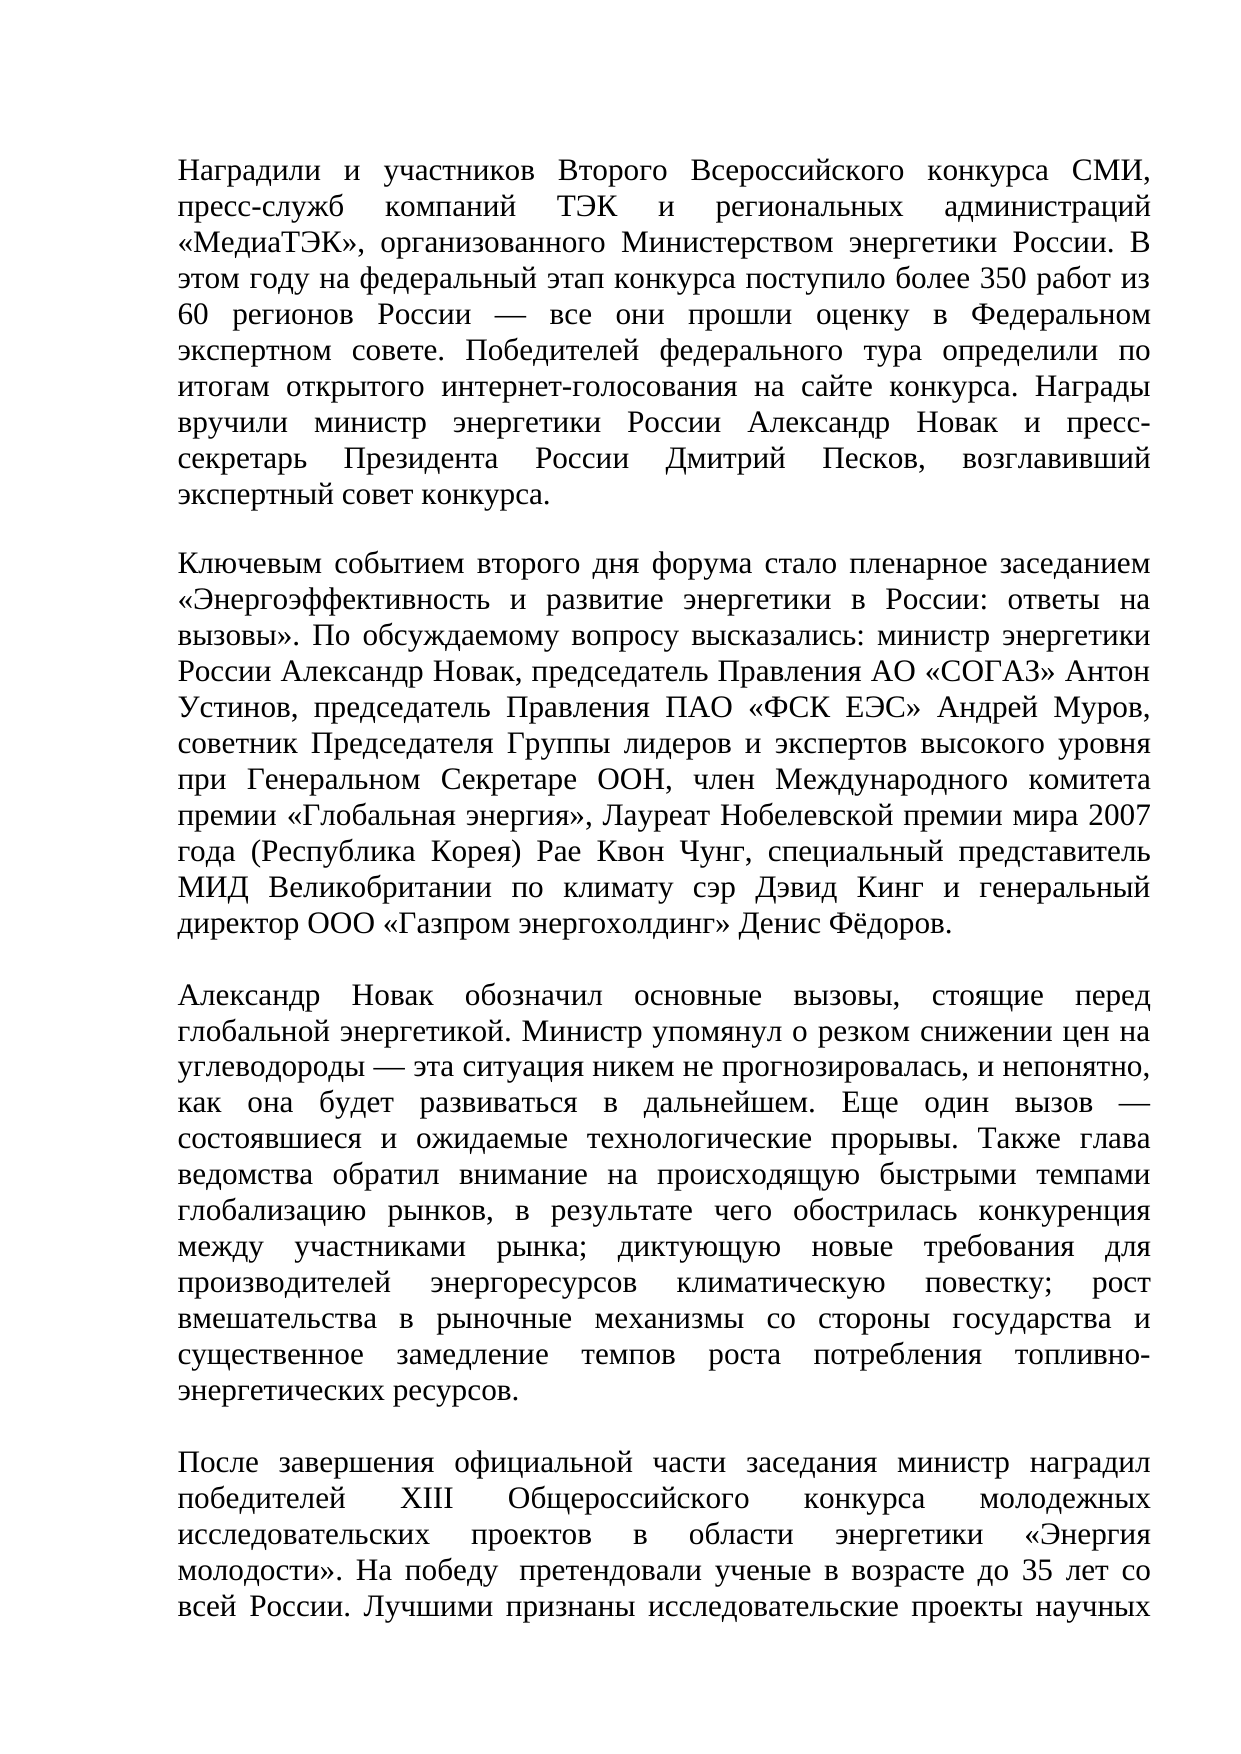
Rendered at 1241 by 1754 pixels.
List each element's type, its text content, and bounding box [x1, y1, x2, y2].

text Александр Новак обозначил основные вызовы, стоящие перед глобальной энергетикой. Министр упомянул о резком снижении цен на углеводороды — эта ситуация никем не прогнозировалась, и непонятно, как она будет развиваться в дальнейшем. Еще один вызов — состоявшиеся и ожидаемые технологические прорывы. Также глава ведомства обратил внимание на происходящую быстрыми темпами глобализацию рынков, в результате чего обострилась конкуренция между участниками рынка; диктующую новые требования для производителей энергоресурсов климатическую повестку; рост вмешательства в рыночные механизмы со стороны государства и существенное замедление темпов роста потребления топливно-энергетических ресурсов. [177, 976, 1152, 1407]
text Наградили и участников Второго Всероссийского конкурса СМИ, пресс-служб компаний ТЭК и региональных администраций «МедиаТЭК», организованного Министерством энергетики России. В этом году на федеральный этап конкурса поступило более 350 работ из 60 регионов России — все они прошли оценку в Федеральном экспертном совете. Победителей федерального тура определили по итогам открытого интернет-голосования на сайте конкурса. Награды вручили министр энергетики России Александр Новак и пресс-секретарь Президента России Дмитрий Песков, возглавивший экспертный совет конкурса. [177, 152, 1152, 511]
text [177, 1443, 1152, 1623]
text Ключевым событием второго дня форума стало пленарное заседанием «Энергоэффективность и развитие энергетики в России: ответы на вызовы». По обсуждаемому вопросу высказались: министр энергетики России Александр Новак, председатель Правления АО «СОГАЗ» Антон Устинов, председатель Правления ПАО «ФСК ЕЭС» Андрей Муров, советник Председателя Группы лидеров и экспертов высокого уровня при Генеральном Секретаре ООН, член Международного комитета премии «Глобальная энергия», Лауреат Нобелевской премии мира 2007 года (Республика Корея) Рае Квон Чунг, специальный представитель МИД Великобритании по климату сэр Дэвид Кинг и генеральный директор ООО «Газпром энергохолдинг» Денис Фёдоров. [177, 544, 1152, 940]
